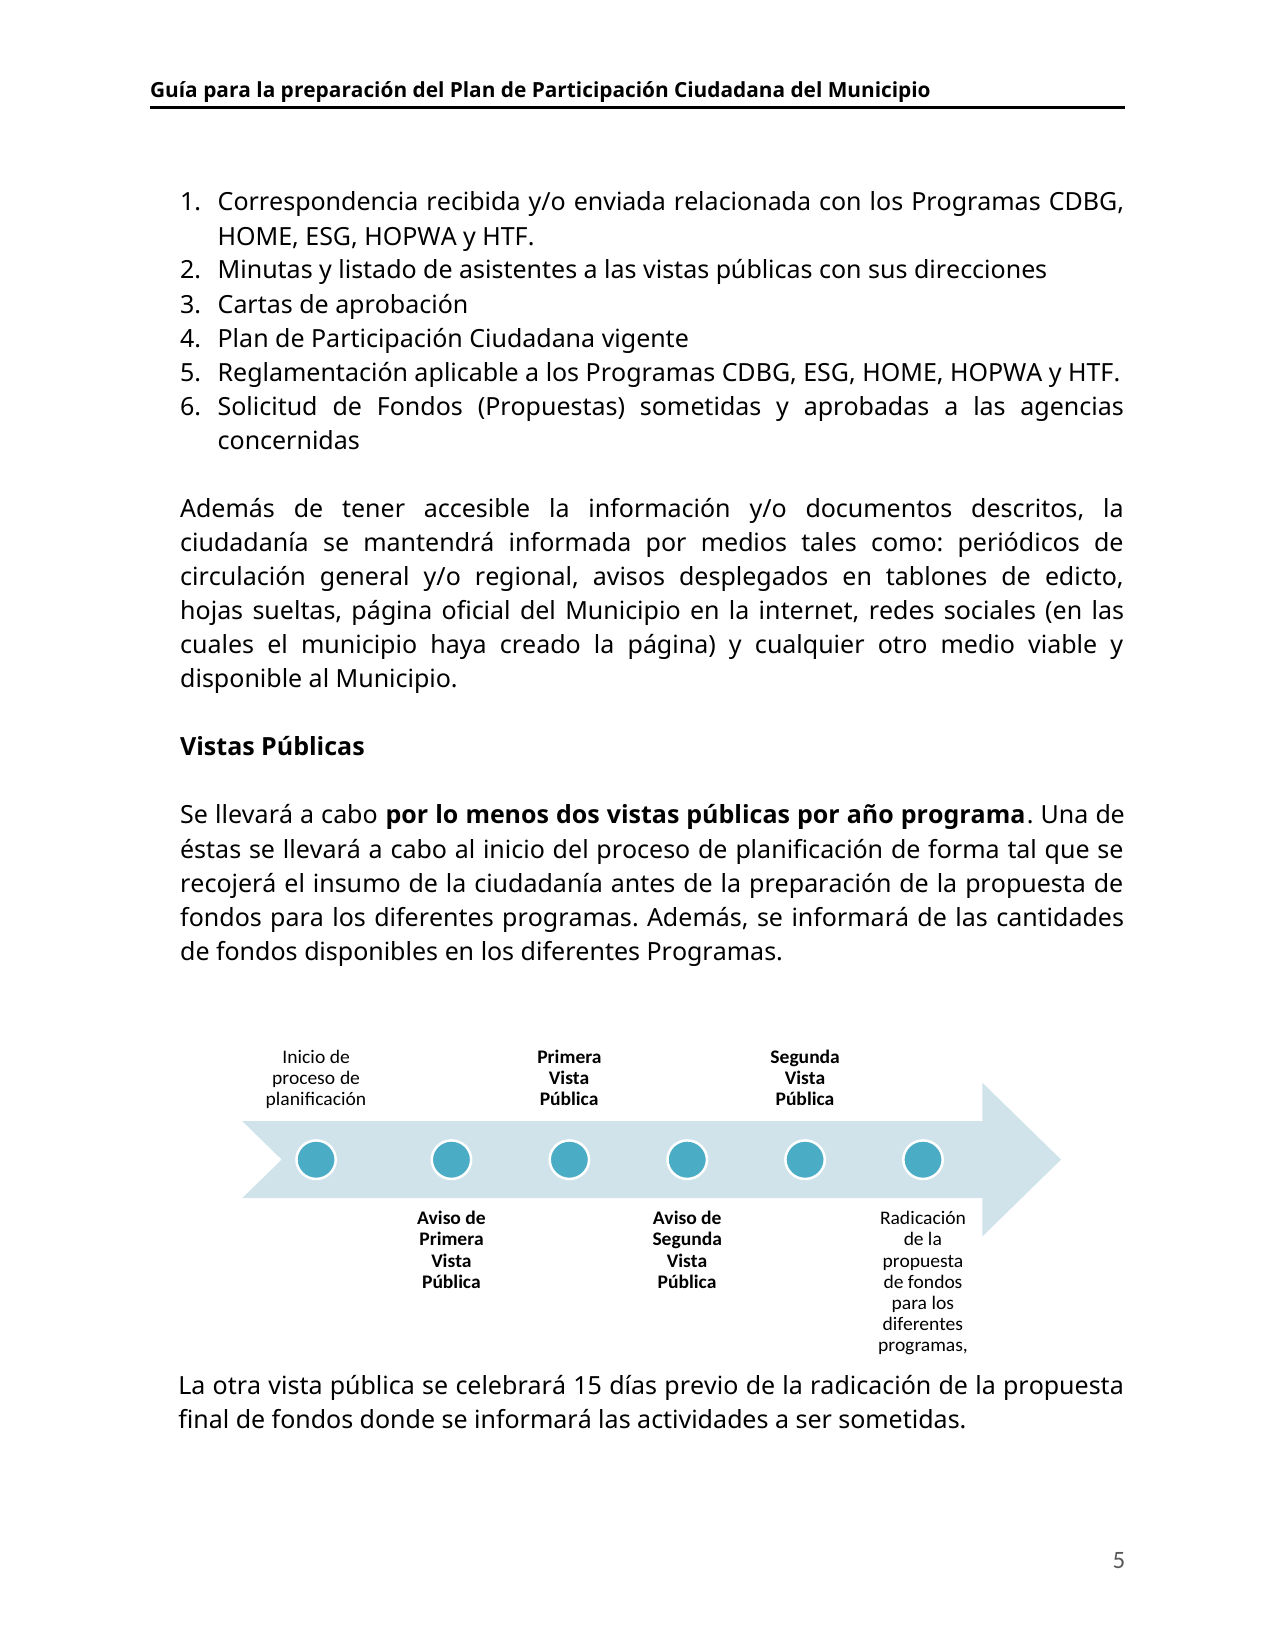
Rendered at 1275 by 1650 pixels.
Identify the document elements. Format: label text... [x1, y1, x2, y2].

text 2. Minutas y listado de asistentes a las vistas públicas con sus direcciones [180, 252, 1125, 286]
text Se llevará a cabo por lo menos dos vistas públicas por año programa. Una de éstas se llevará a cabo al inicio del proceso de planificación de forma tal que se recojerá el insumo de la ciudadanía antes de la preparación de la propuesta de fondos para los diferentes programas. Además, se informará de las cantidades de fondos disponibles en los diferentes Programas. [180, 797, 1125, 967]
text 1. Correspondencia recibida y/o enviada relacionada con los Programas CDBG, HOME, ESG, HOPWA y HTF. [180, 184, 1125, 252]
text La otra vista pública se celebrará 15 días previo de la radicación de la propuesta final de fondos donde se informará las actividades a ser sometidas. [178, 1368, 1125, 1436]
text Además de tener accesible la información y/o documentos descritos, la ciudadanía se mantendrá informada por medios tales como: periódicos de circulación general y/o regional, avisos desplegados en tablones de edicto, hojas sueltas, página oficial del Municipio en la internet, redes sociales (en las cuales el municipio haya creado la página) y cualquier otro medio viable y disponible al Municipio. [180, 491, 1125, 695]
text 5. Reglamentación aplicable a los Programas CDBG, ESG, HOME, HOPWA y HTF. [180, 354, 1125, 388]
text 3. Cartas de aprobación [180, 286, 1125, 320]
text 4. Plan de Participación Ciudadana vigente [180, 320, 1125, 354]
subtitle Vistas Públicas [180, 729, 1125, 763]
text 6. Solicitud de Fondos (Propuestas) sometidas y aprobadas a las agencias concernidas [180, 388, 1125, 457]
